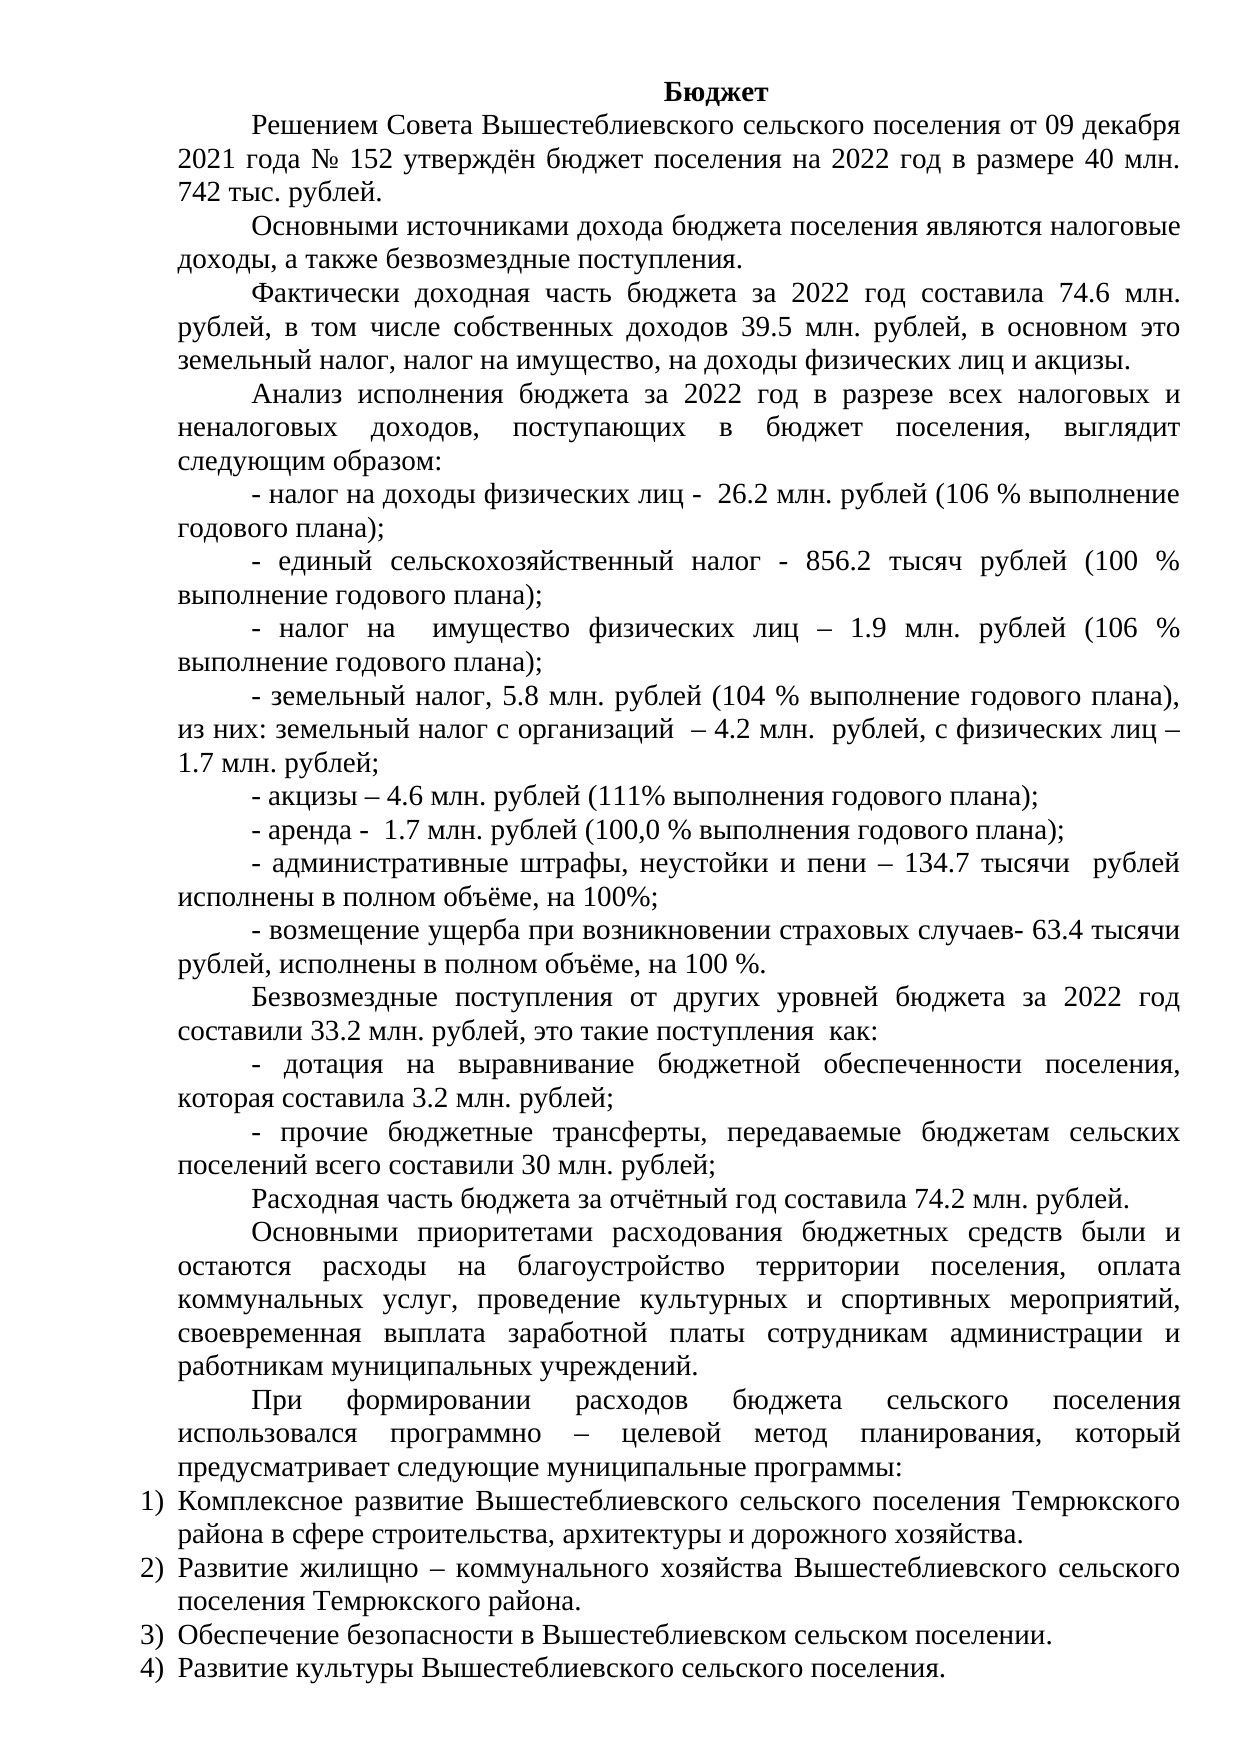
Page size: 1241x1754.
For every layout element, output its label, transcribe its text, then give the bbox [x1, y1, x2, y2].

text - прочие бюджетные трансферты, передаваемые бюджетам сельских поселений всего составили 30 млн. рублей; [177, 1114, 1181, 1181]
text Основными приоритетами расходования бюджетных средств были и остаются расходы на благоустройство территории поселения, оплата коммунальных услуг, проведение культурных и спортивных мероприятий, своевременная выплата заработной платы сотрудникам администрации и работникам муниципальных учреждений. [177, 1214, 1181, 1382]
text Фактически доходная часть бюджета за 2022 год составила 74.6 млн. рублей, в том числе собственных доходов 39.5 млн. рублей, в основном это земельный налог, налог на имущество, на доходы физических лиц и акцизы. [177, 275, 1181, 376]
text Бюджет [177, 74, 1181, 107]
text Анализ исполнения бюджета за 2022 год в разрезе всех налоговых и неналоговых доходов, поступающих в бюджет поселения, выглядит следующим образом: [177, 376, 1181, 476]
text - налог на доходы физических лиц - 26.2 млн. рублей (106 % выполнение годового плана); [177, 476, 1181, 543]
text При формировании расходов бюджета сельского поселения использовался программно – целевой метод планирования, который предусматривает следующие муниципальные программы: [177, 1382, 1181, 1483]
text Основными источниками дохода бюджета поселения являются налоговые доходы, а также безвозмездные поступления. [177, 208, 1181, 275]
list Развитие культуры Вышестеблиевского сельского поселения. [140, 1650, 1181, 1684]
text - административные штрафы, неустойки и пени – 134.7 тысячи рублей исполнены в полном объёме, на 100%; [177, 845, 1181, 912]
text - налог на имущество физических лиц – 1.9 млн. рублей (106 % выполнение годового плана); [177, 611, 1181, 678]
text Расходная часть бюджета за отчётный год составила 74.2 млн. рублей. [177, 1181, 1181, 1214]
text - земельный налог, 5.8 млн. рублей (104 % выполнение годового плана), из них: земельный налог с организаций – 4.2 млн. рублей, с физических лиц – 1.7 млн. рублей; [177, 678, 1181, 778]
text - акцизы – 4.6 млн. рублей (111% выполнения годового плана); [177, 778, 1181, 812]
list Обеспечение безопасности в Вышестеблиевском сельском поселении. [140, 1617, 1181, 1650]
text Безвозмездные поступления от других уровней бюджета за 2022 год составили 33.2 млн. рублей, это такие поступления как: [177, 979, 1181, 1047]
list Развитие жилищно – коммунального хозяйства Вышестеблиевского сельского поселения Темрюкского района. [140, 1550, 1181, 1617]
text - единый сельскохозяйственный налог - 856.2 тысяч рублей (100 % выполнение годового плана); [177, 543, 1181, 611]
text - возмещение ущерба при возникновении страховых случаев- 63.4 тысячи рублей, исполнены в полном объёме, на 100 %. [177, 912, 1181, 979]
text - дотация на выравнивание бюджетной обеспеченности поселения, которая составила 3.2 млн. рублей; [177, 1047, 1181, 1114]
text - аренда - 1.7 млн. рублей (100,0 % выполнения годового плана); [177, 812, 1181, 845]
list Комплексное развитие Вышестеблиевского сельского поселения Темрюкского района в сфере строительства, архитектуры и дорожного хозяйства. [140, 1483, 1181, 1550]
text Решением Совета Вышестеблиевского сельского поселения от 09 декабря 2021 года № 152 утверждён бюджет поселения на 2022 год в размере 40 млн. 742 тыс. рублей. [177, 107, 1181, 208]
